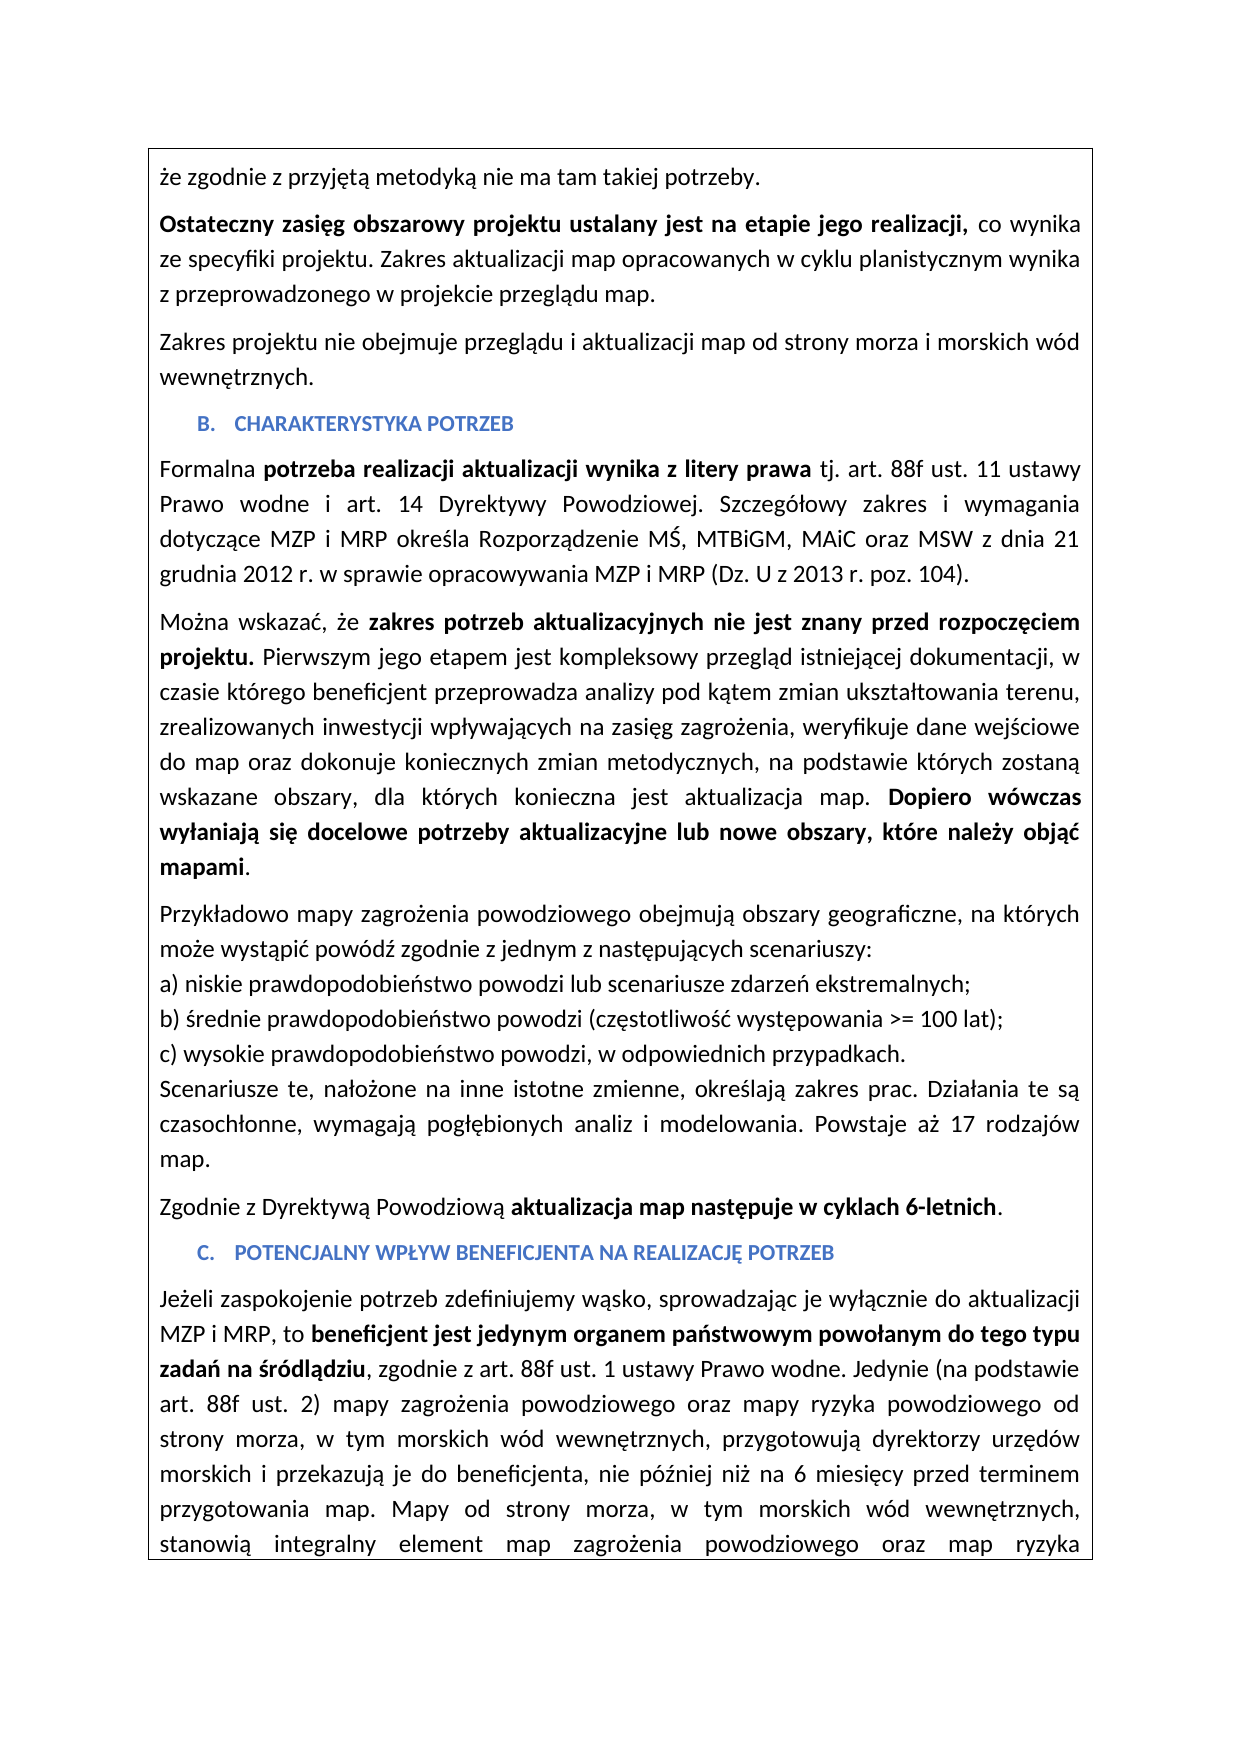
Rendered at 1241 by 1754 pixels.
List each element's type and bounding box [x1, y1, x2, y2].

table_cell [149, 149, 1092, 1558]
